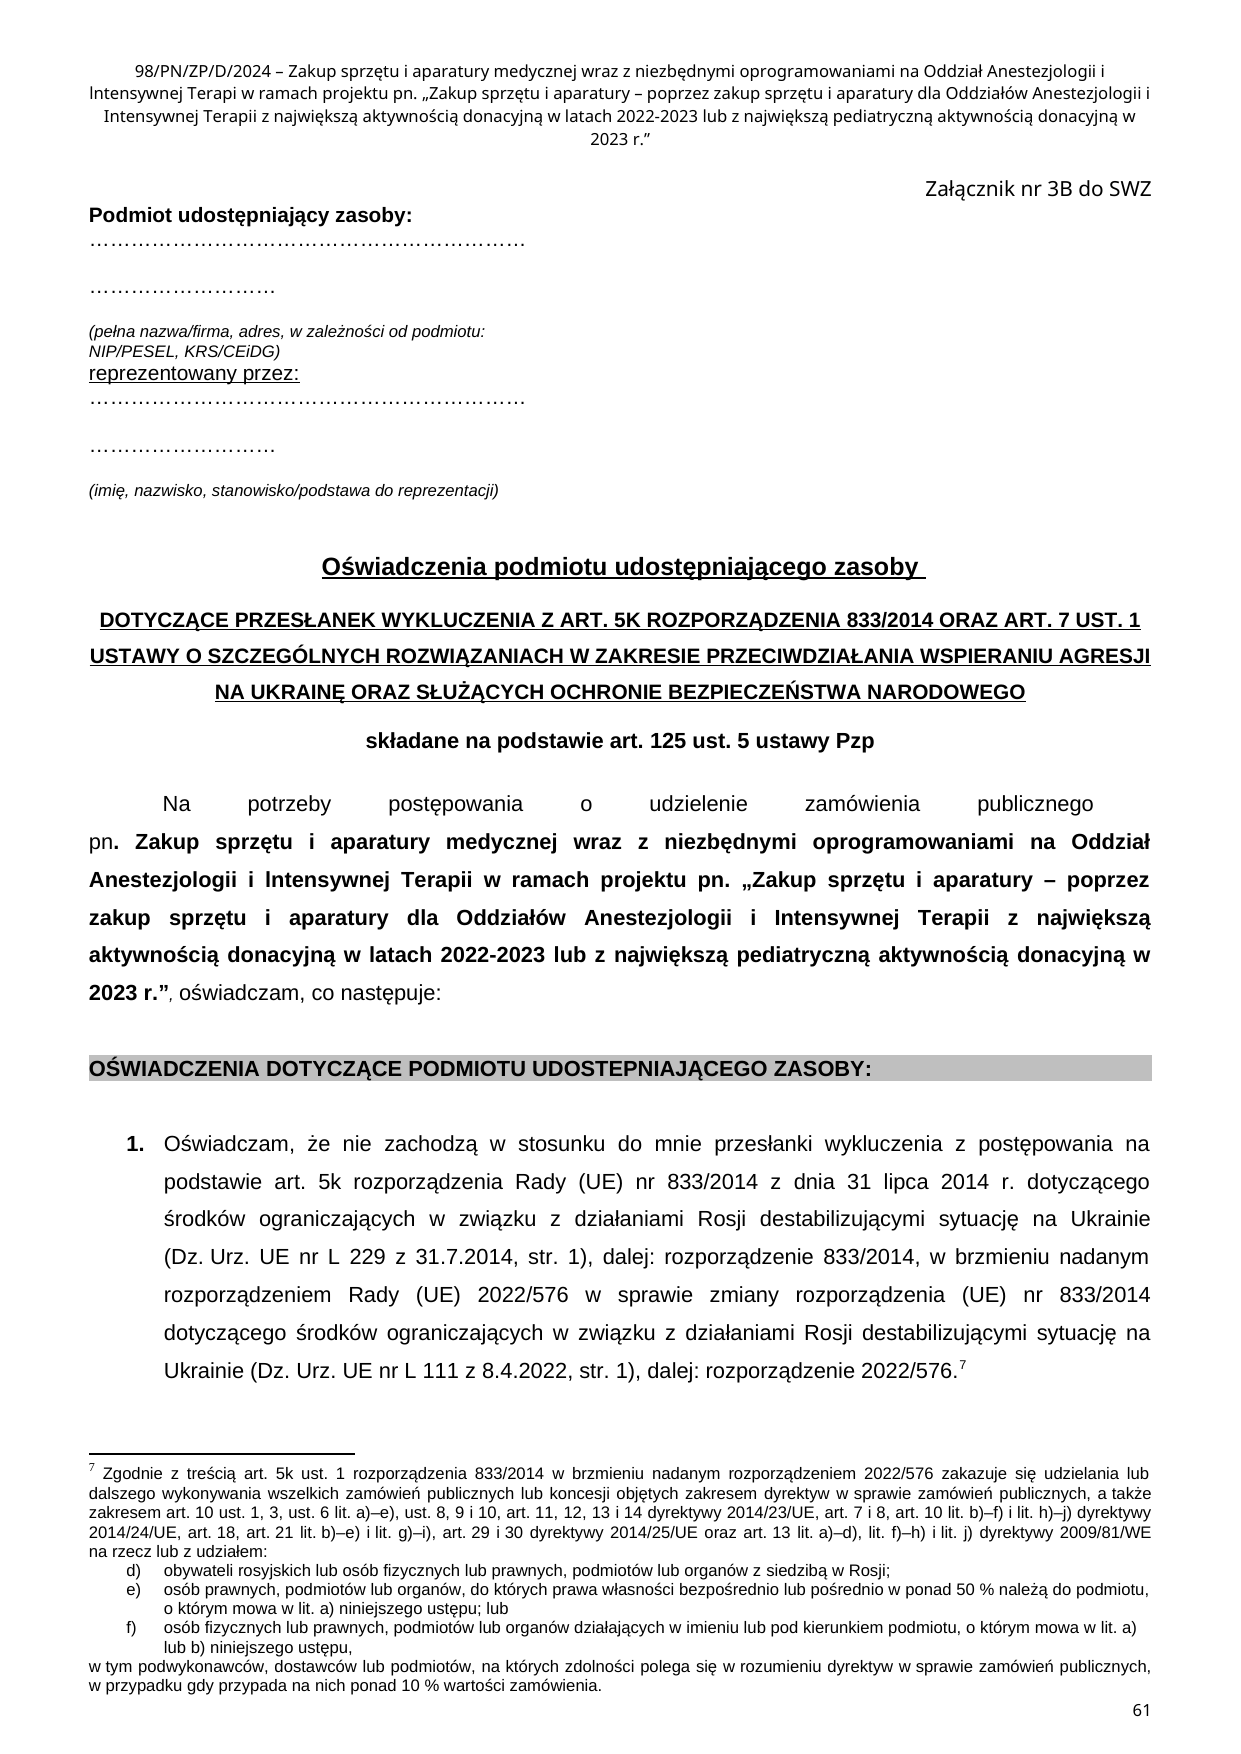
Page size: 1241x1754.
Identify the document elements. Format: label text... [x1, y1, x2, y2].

text Podmiot udostępniający zasoby: [89, 202, 1152, 226]
text reprezentowany przez: [89, 361, 1152, 384]
text OŚWIADCZENIA DOTYCZĄCE PODMIOTU UDOSTEPNIAJĄCEGO ZASOBY: [89, 1055, 1152, 1081]
text Załącznik nr 3B do SWZ [89, 174, 1152, 202]
text Na potrzeby postępowania o udzielenie zamówienia publicznego pn. Zakup sprzętu i aparatury medycznej wraz z niezbędnymi oprogramowaniami na Oddział Anestezjologii i lntensywnej Terapii w ramach projektu pn. „Zakup sprzętu i aparatury – poprzez zakup sprzętu i aparatury dla Oddziałów Anestezjologii i Intensywnej Terapii z największą aktywnością donacyjną w latach 2022-2023 lub z największą pediatryczną aktywnością donacyjną w 2023 r.”, oświadczam, co następuje: [89, 791, 1152, 1005]
list Oświadczam, że nie zachodzą w stosunku do mnie przesłanki wykluczenia z postępowania na podstawie art. 5k rozporządzenia Rady (UE) nr 833/2014 z dnia 31 lipca 2014 r. dotyczącego środków ograniczających w związku z działaniami Rosji destabilizującymi sytuację na Ukrainie (Dz. Urz. UE nr L 229 z 31.7.2014, str. 1), dalej: rozporządzenie 833/2014, w brzmieniu nadanym rozporządzeniem Rady (UE) 2022/576 w sprawie zmiany rozporządzenia (UE) nr 833/2014 dotyczącego środków ograniczających w związku z działaniami Rosji destabilizującymi sytuację na Ukrainie (Dz. Urz. UE nr L 111 z 8.4.2022, str. 1), dalej: rozporządzenie 2022/576. [126, 1131, 1152, 1383]
text ……………………………………………………………………………… [89, 226, 531, 298]
text DOTYCZĄCE PRZESŁANEK WYKLUCZENIA Z ART. 5K ROZPORZĄDZENIA 833/2014 ORAZ ART. 7 UST. 1 USTAWY o szczególnych rozwiązaniach w zakresie przeciwdziałania wspieraniu agresji na Ukrainę oraz służących ochronie bezpieczeństwa narodowego [89, 608, 1152, 704]
text (imię, nazwisko, stanowisko/podstawa do reprezentacji) [89, 480, 531, 499]
text Oświadczenia podmiotu udostępniającego zasoby [89, 552, 1152, 581]
text (pełna nazwa/firma, adres, w zależności od podmiotu: NIP/PESEL, KRS/CEiDG) [89, 322, 531, 361]
text składane na podstawie art. 125 ust. 5 ustawy Pzp [89, 728, 1152, 753]
text ……………………………………………………………………………… [89, 384, 531, 456]
